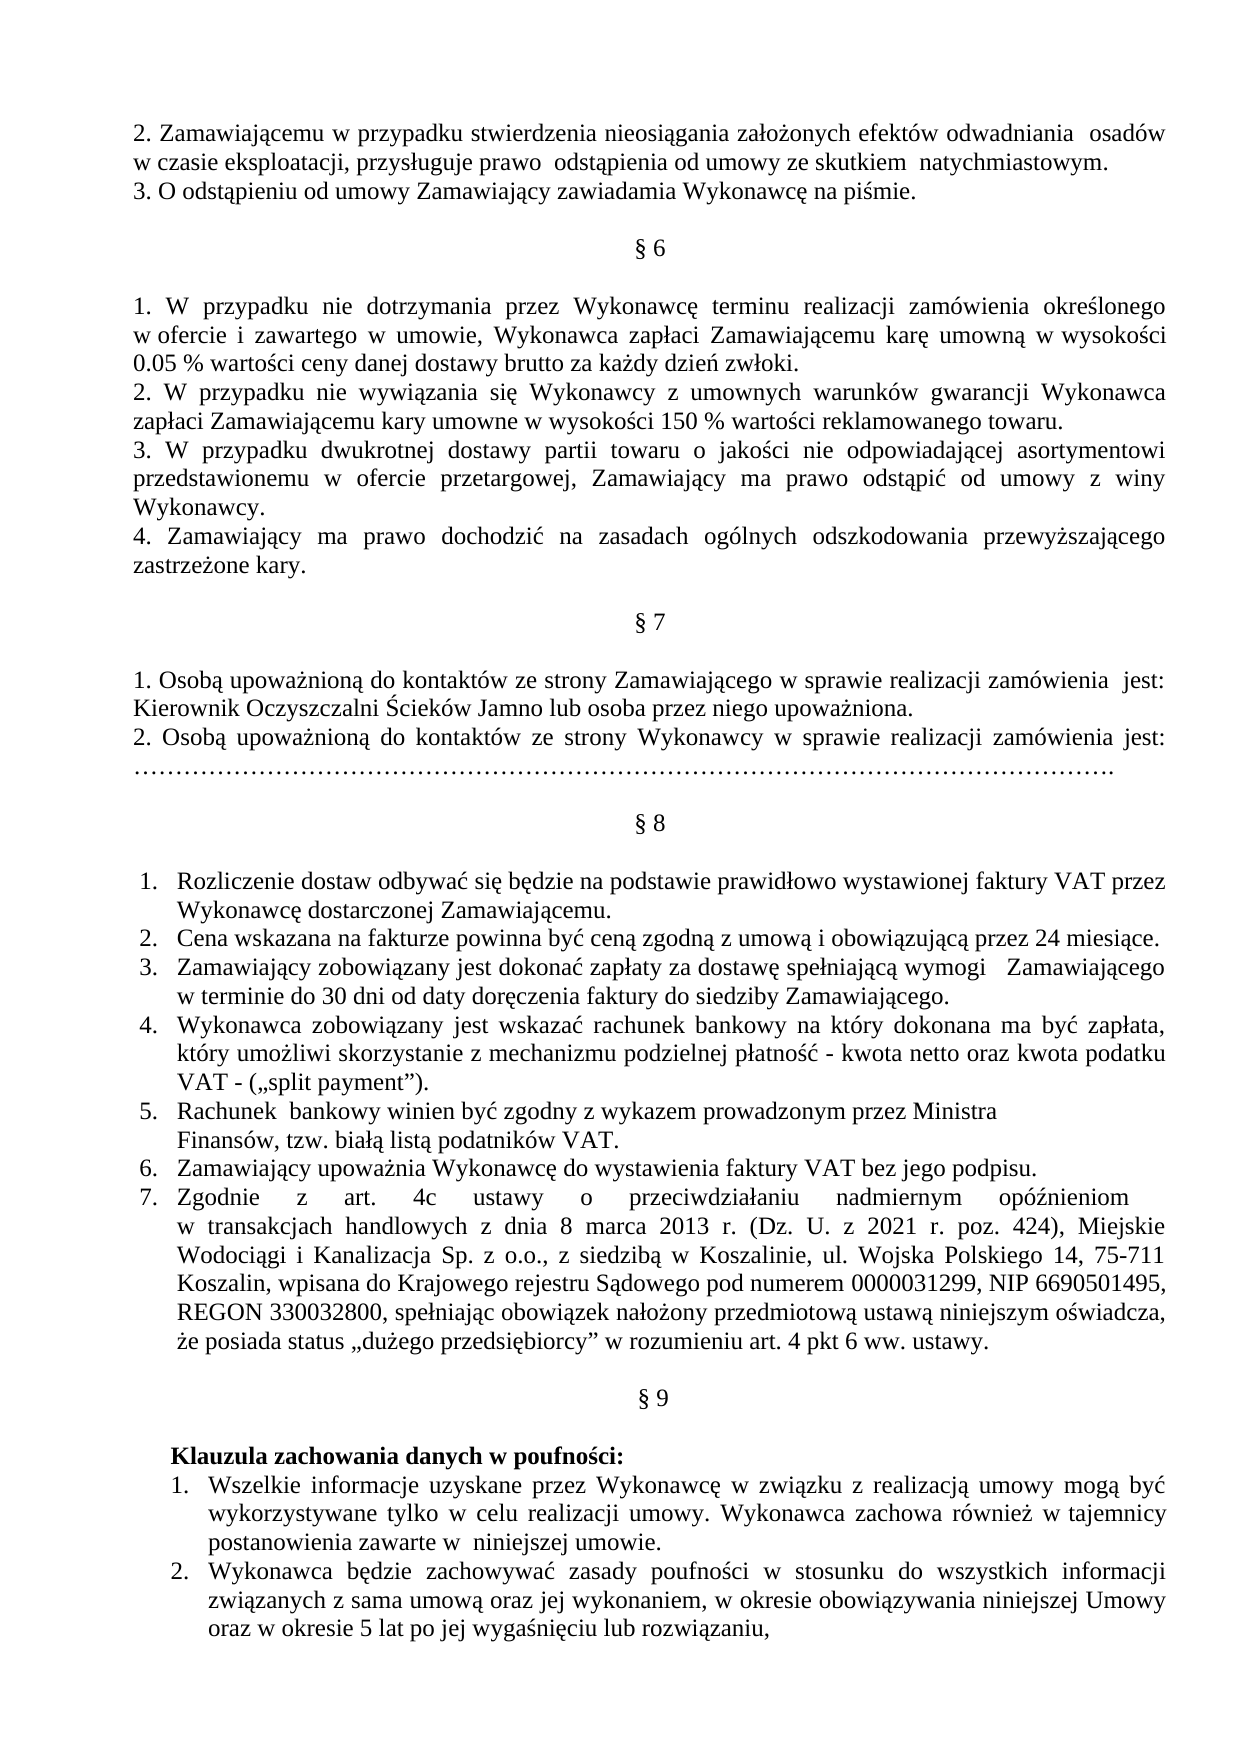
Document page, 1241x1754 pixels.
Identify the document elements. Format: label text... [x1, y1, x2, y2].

list Wykonawca będzie zachowywać zasady poufności w stosunku do wszystkich informacji związanych z sama umową oraz jej wykonaniem, w okresie obowiązywania niniejszej Umowy oraz w okresie 5 lat po jej wygaśnięciu lub rozwiązaniu, [170, 1556, 1167, 1642]
list Zamawiający zobowiązany jest dokonać zapłaty za dostawę spełniającą wymogi Zamawiającego w terminie do 30 dni od daty doręczenia faktury do siedziby Zamawiającego. [139, 952, 1167, 1010]
subtitle § 8 [133, 808, 1167, 837]
text 4. Zamawiający ma prawo dochodzić na zasadach ogólnych odszkodowania przewyższającego zastrzeżone kary. [133, 521, 1167, 578]
list Rachunek bankowy winien być zgodny z wykazem prowadzonym przez Ministra [139, 1096, 1167, 1125]
list Zamawiający upoważnia Wykonawcę do wystawienia faktury VAT bez jego podpisu. [139, 1153, 1167, 1182]
list Wykonawca zobowiązany jest wskazać rachunek bankowy na który dokonana ma być zapłata, który umożliwi skorzystanie z mechanizmu podzielnej płatność - kwota netto oraz kwota podatku VAT - („split payment”). [139, 1010, 1167, 1096]
text Finansów, tzw. białą listą podatników VAT. [133, 1125, 1167, 1153]
text Klauzula zachowania danych w poufności: [170, 1441, 1167, 1470]
text 2. W przypadku nie wywiązania się Wykonawcy z umownych warunków gwarancji Wykonawca zapłaci Zamawiającemu kary umowne w wysokości 150 % wartości reklamowanego towaru. [133, 377, 1167, 435]
subtitle § 6 [133, 233, 1167, 262]
text § 9 [139, 1383, 1167, 1412]
text 1. W przypadku nie dotrzymania przez Wykonawcę terminu realizacji zamówienia określonego w ofercie i zawartego w umowie, Wykonawca zapłaci Zamawiającemu karę umowną w wysokości 0.05 % wartości ceny danej dostawy brutto za każdy dzień zwłoki. [133, 291, 1167, 377]
list Wszelkie informacje uzyskane przez Wykonawcę w związku z realizacją umowy mogą być wykorzystywane tylko w celu realizacji umowy. Wykonawca zachowa również w tajemnicy postanowienia zawarte w niniejszej umowie. [170, 1470, 1167, 1556]
subtitle 2. Osobą upoważnioną do kontaktów ze strony Wykonawcy w sprawie realizacji zamówienia jest: ………………………………………………………………………………………………………. [133, 722, 1167, 780]
text 2. Zamawiającemu w przypadku stwierdzenia nieosiągania założonych efektów odwadniania osadów w czasie eksploatacji, przysługuje prawo odstąpienia od umowy ze skutkiem natychmiastowym. [133, 118, 1167, 176]
list Cena wskazana na fakturze powinna być ceną zgodną z umową i obowiązującą przez 24 miesiące. [139, 923, 1167, 952]
text § 7 [133, 607, 1167, 636]
list Rozliczenie dostaw odbywać się będzie na podstawie prawidłowo wystawionej faktury VAT przez Wykonawcę dostarczonej Zamawiającemu. [139, 866, 1167, 923]
text 1. Osobą upoważnioną do kontaktów ze strony Zamawiającego w sprawie realizacji zamówienia jest: Kierownik Oczyszczalni Ścieków Jamno lub osoba przez niego upoważniona. [133, 665, 1167, 722]
text 3. W przypadku dwukrotnej dostawy partii towaru o jakości nie odpowiadającej asortymentowi przedstawionemu w ofercie przetargowej, Zamawiający ma prawo odstąpić od umowy z winy Wykonawcy. [133, 435, 1167, 521]
list Zgodnie z art. 4c ustawy o przeciwdziałaniu nadmiernym opóźnieniom w transakcjach handlowych z dnia 8 marca 2013 r. (Dz. U. z 2021 r. poz. 424), Miejskie Wodociągi i Kanalizacja Sp. z o.o., z siedzibą w Koszalinie, ul. Wojska Polskiego 14, 75-711 Koszalin, wpisana do Krajowego rejestru Sądowego pod numerem 0000031299, NIP 6690501495, REGON 330032800, spełniając obowiązek nałożony przedmiotową ustawą niniejszym oświadcza, że posiada status „dużego przedsiębiorcy” w rozumieniu art. 4 pkt 6 ww. ustawy. [139, 1182, 1167, 1355]
text 3. O odstąpieniu od umowy Zamawiający zawiadamia Wykonawcę na piśmie. [133, 176, 1167, 205]
